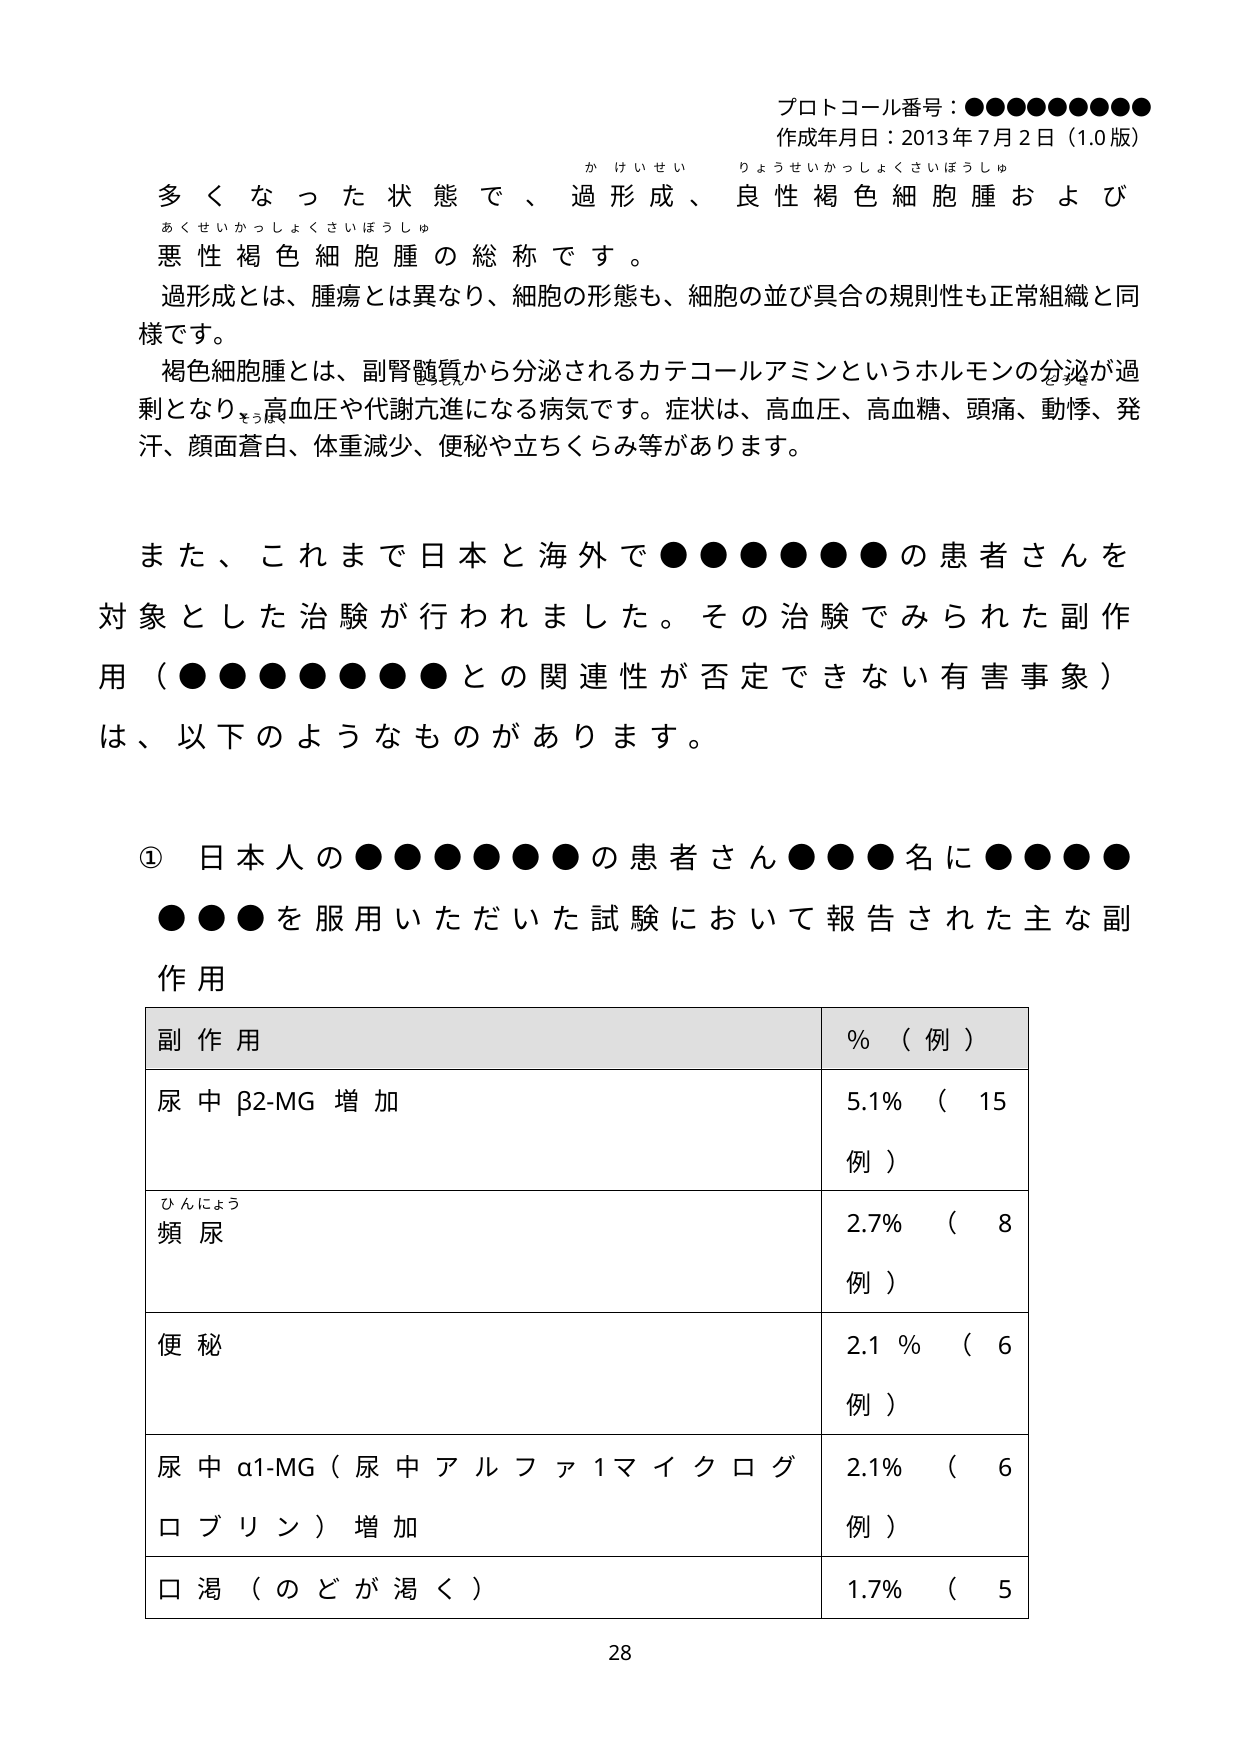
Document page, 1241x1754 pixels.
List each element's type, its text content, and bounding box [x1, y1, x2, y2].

table_cell 尿中α1-MG（尿中アルファ1マイクログロブリン）増加 [146, 1435, 821, 1556]
table_cell 5.1%（15例） [822, 1070, 1028, 1190]
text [98, 155, 1142, 276]
table_header 副作用 [146, 1008, 821, 1068]
table_cell 2.1％（6例） [822, 1313, 1028, 1434]
table_header ％（例） [822, 1008, 1028, 1068]
list 日本人の●●●●●●の患者さん●●●名に●●●●●●●を服用いただいた試験において報告された主な副作用 [127, 826, 1142, 1007]
text 褐色細胞腫とは、副腎髄質から分泌されるカテコールアミンというホルモンの分泌が過剰となり、高血圧や代謝になる病気です。症状は、高血圧、高血糖、頭痛、、発汗、顔面、体重減少、便秘や立ちくらみ等があります。 [138, 351, 1142, 463]
table_cell 1.7%（5例） [822, 1557, 1028, 1617]
table_cell 2.7%（8例） [822, 1191, 1028, 1312]
table_cell 口渇（のどが渇く） [146, 1557, 821, 1617]
table_cell 便秘 [146, 1313, 821, 1434]
table_cell 尿中β2-MG増加 [146, 1070, 821, 1190]
table_cell 2.1%（6例） [822, 1435, 1028, 1556]
text 過形成とは、腫瘍とは異なり、細胞の形態も、細胞の並び具合の規則性も正常組織と同様です。 [138, 276, 1142, 351]
table_cell [146, 1191, 821, 1312]
text また、これまで日本と海外で●●●●●●の患者さんを対象とした治験が行われました。その治験でみられた副作用（●●●●●●●との関連性が否定できない有害事象）は、以下のようなものがあります。 [98, 524, 1142, 765]
